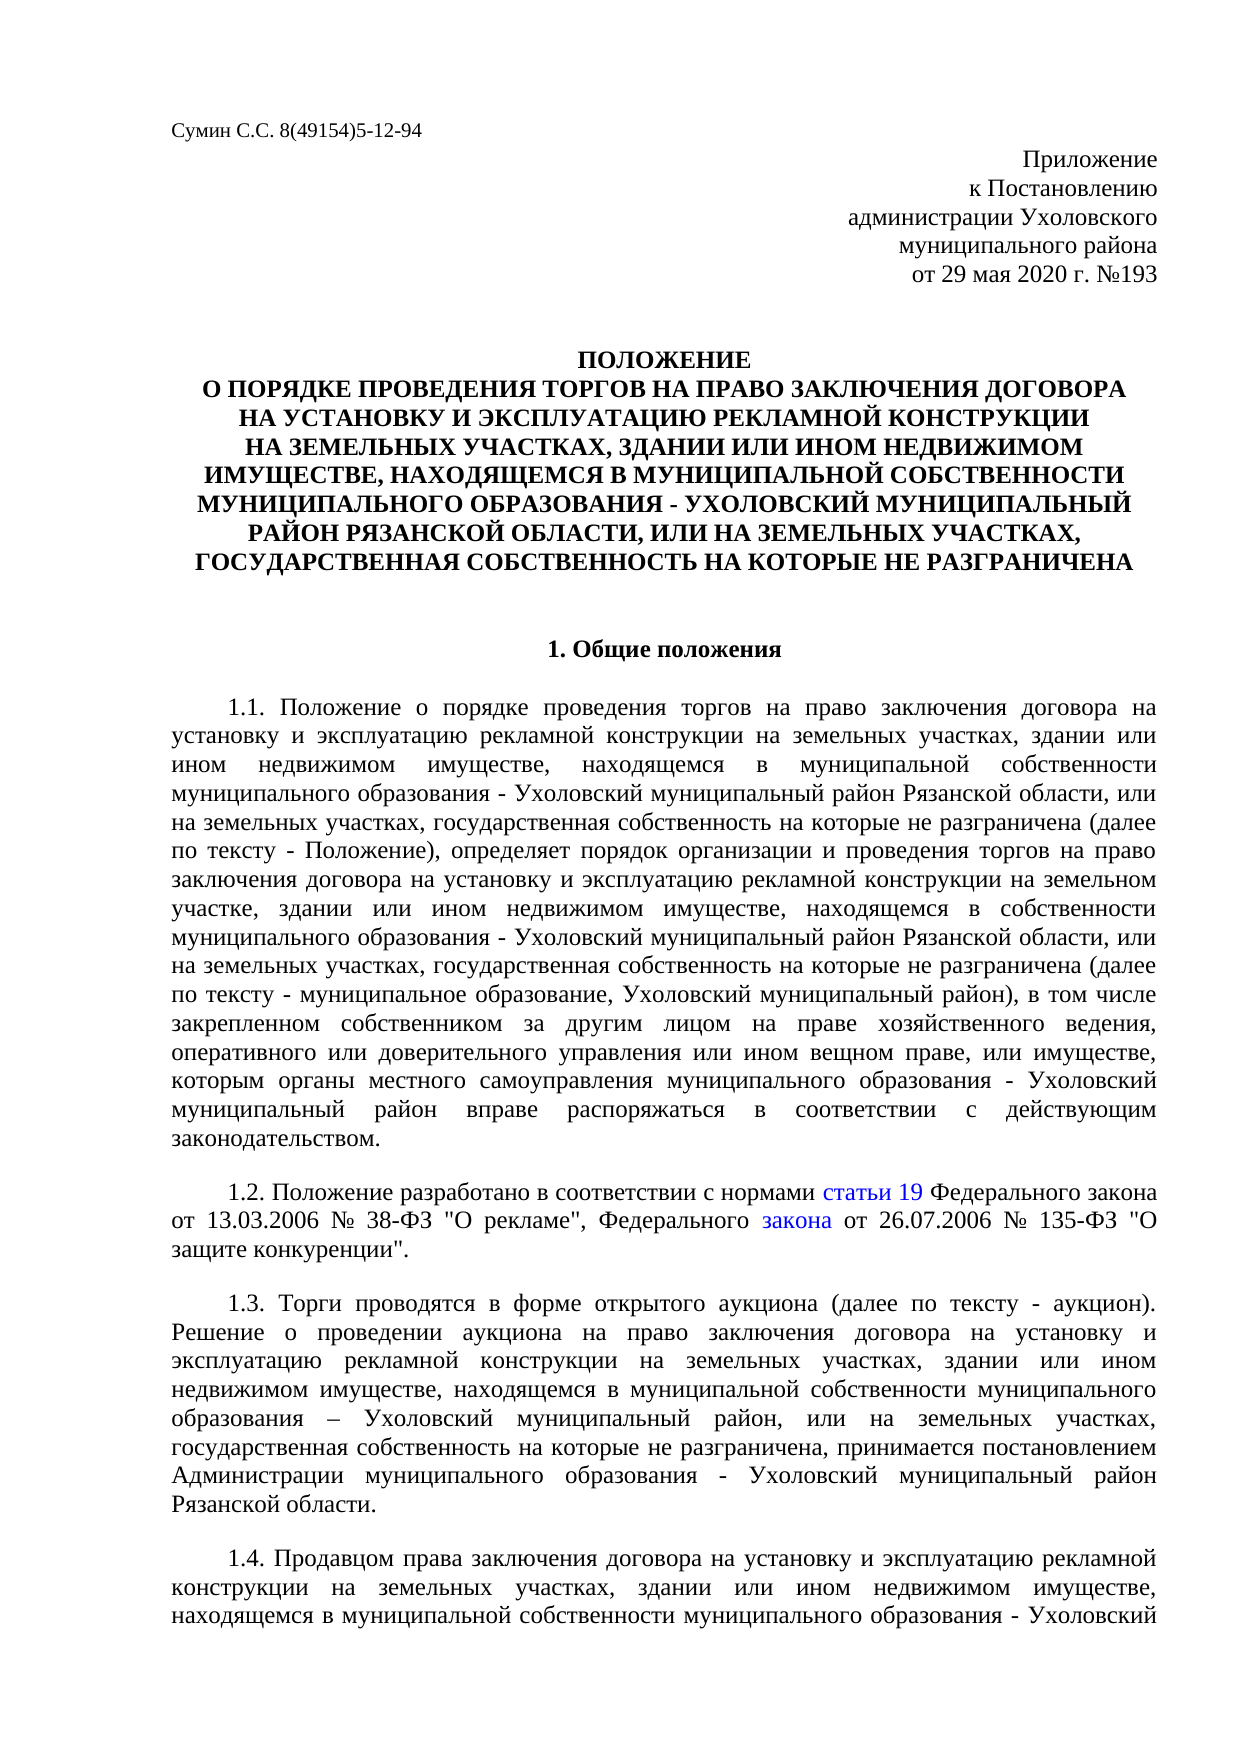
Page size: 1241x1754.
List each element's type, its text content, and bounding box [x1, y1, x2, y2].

text к Постановлению [171, 173, 1157, 202]
title О ПОРЯДКЕ ПРОВЕДЕНИЯ ТОРГОВ НА ПРАВО ЗАКЛЮЧЕНИЯ ДОГОВОРА [171, 374, 1157, 403]
title 1. Общие положения [171, 634, 1157, 663]
text администрации Ухоловского [171, 202, 1157, 230]
text 1.3. Торги проводятся в форме открытого аукциона (далее по тексту - аукцион). Решение о проведении аукциона на право заключения договора на установку и эксплуатацию рекламной конструкции на земельных участках, здании или ином недвижимом имуществе, находящемся в муниципальной собственности муниципального образования – Ухоловский муниципальный район, или на земельных участках, государственная собственность на которые не разграничена, принимается постановлением Администрации муниципального образования - Ухоловский муниципальный район Рязанской области. [171, 1288, 1157, 1518]
text муниципального района [171, 230, 1157, 259]
text Сумин С.С. 8(49154)5-12-94 [171, 118, 1157, 142]
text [171, 1543, 1157, 1629]
title НА УСТАНОВКУ И ЭКСПЛУАТАЦИЮ РЕКЛАМНОЙ КОНСТРУКЦИИ [171, 403, 1157, 432]
text 1.2. Положение разработано в соответствии с нормами статьи 19 Федерального закона от 13.03.2006 № 38-ФЗ "О рекламе", Федерального закона от 26.07.2006 № 135-ФЗ "О защите конкуренции". [171, 1177, 1157, 1263]
text 1.1. Положение о порядке проведения торгов на право заключения договора на установку и эксплуатацию рекламной конструкции на земельных участках, здании или ином недвижимом имуществе, находящемся в муниципальной собственности муниципального образования - Ухоловский муниципальный район Рязанской области, или на земельных участках, государственная собственность на которые не разграничена (далее по тексту - Положение), определяет порядок организации и проведения торгов на право заключения договора на установку и эксплуатацию рекламной конструкции на земельном участке, здании или ином недвижимом имуществе, находящемся в собственности муниципального образования - Ухоловский муниципальный район Рязанской области, или на земельных участках, государственная собственность на которые не разграничена (далее по тексту - муниципальное образование, Ухоловский муниципальный район), в том числе закрепленном собственником за другим лицом на праве хозяйственного ведения, оперативного или доверительного управления или ином вещном праве, или имуществе, которым органы местного самоуправления муниципального образования - Ухоловский муниципальный район вправе распоряжаться в соответствии с действующим законодательством. [171, 692, 1157, 1152]
title ПОЛОЖЕНИЕ [171, 345, 1157, 374]
title НА ЗЕМЕЛЬНЫХ УЧАСТКАХ, ЗДАНИИ ИЛИ ИНОМ НЕДВИЖИМОМ ИМУЩЕСТВЕ, НАХОДЯЩЕМСЯ В МУНИЦИПАЛЬНОЙ СОБСТВЕННОСТИ МУНИЦИПАЛЬНОГО ОБРАЗОВАНИЯ - УХОЛОВСКИЙ МУНИЦИПАЛЬНЫЙ РАЙОН РЯЗАНСКОЙ ОБЛАСТИ, ИЛИ НА ЗЕМЕЛЬНЫХ УЧАСТКАХ, ГОСУДАРСТВЕННАЯ СОБСТВЕННОСТЬ НА КОТОРЫЕ НЕ РАЗГРАНИЧЕНА [171, 432, 1157, 575]
text Приложение [171, 144, 1157, 173]
text от 29 мая . №193 [171, 259, 1157, 288]
